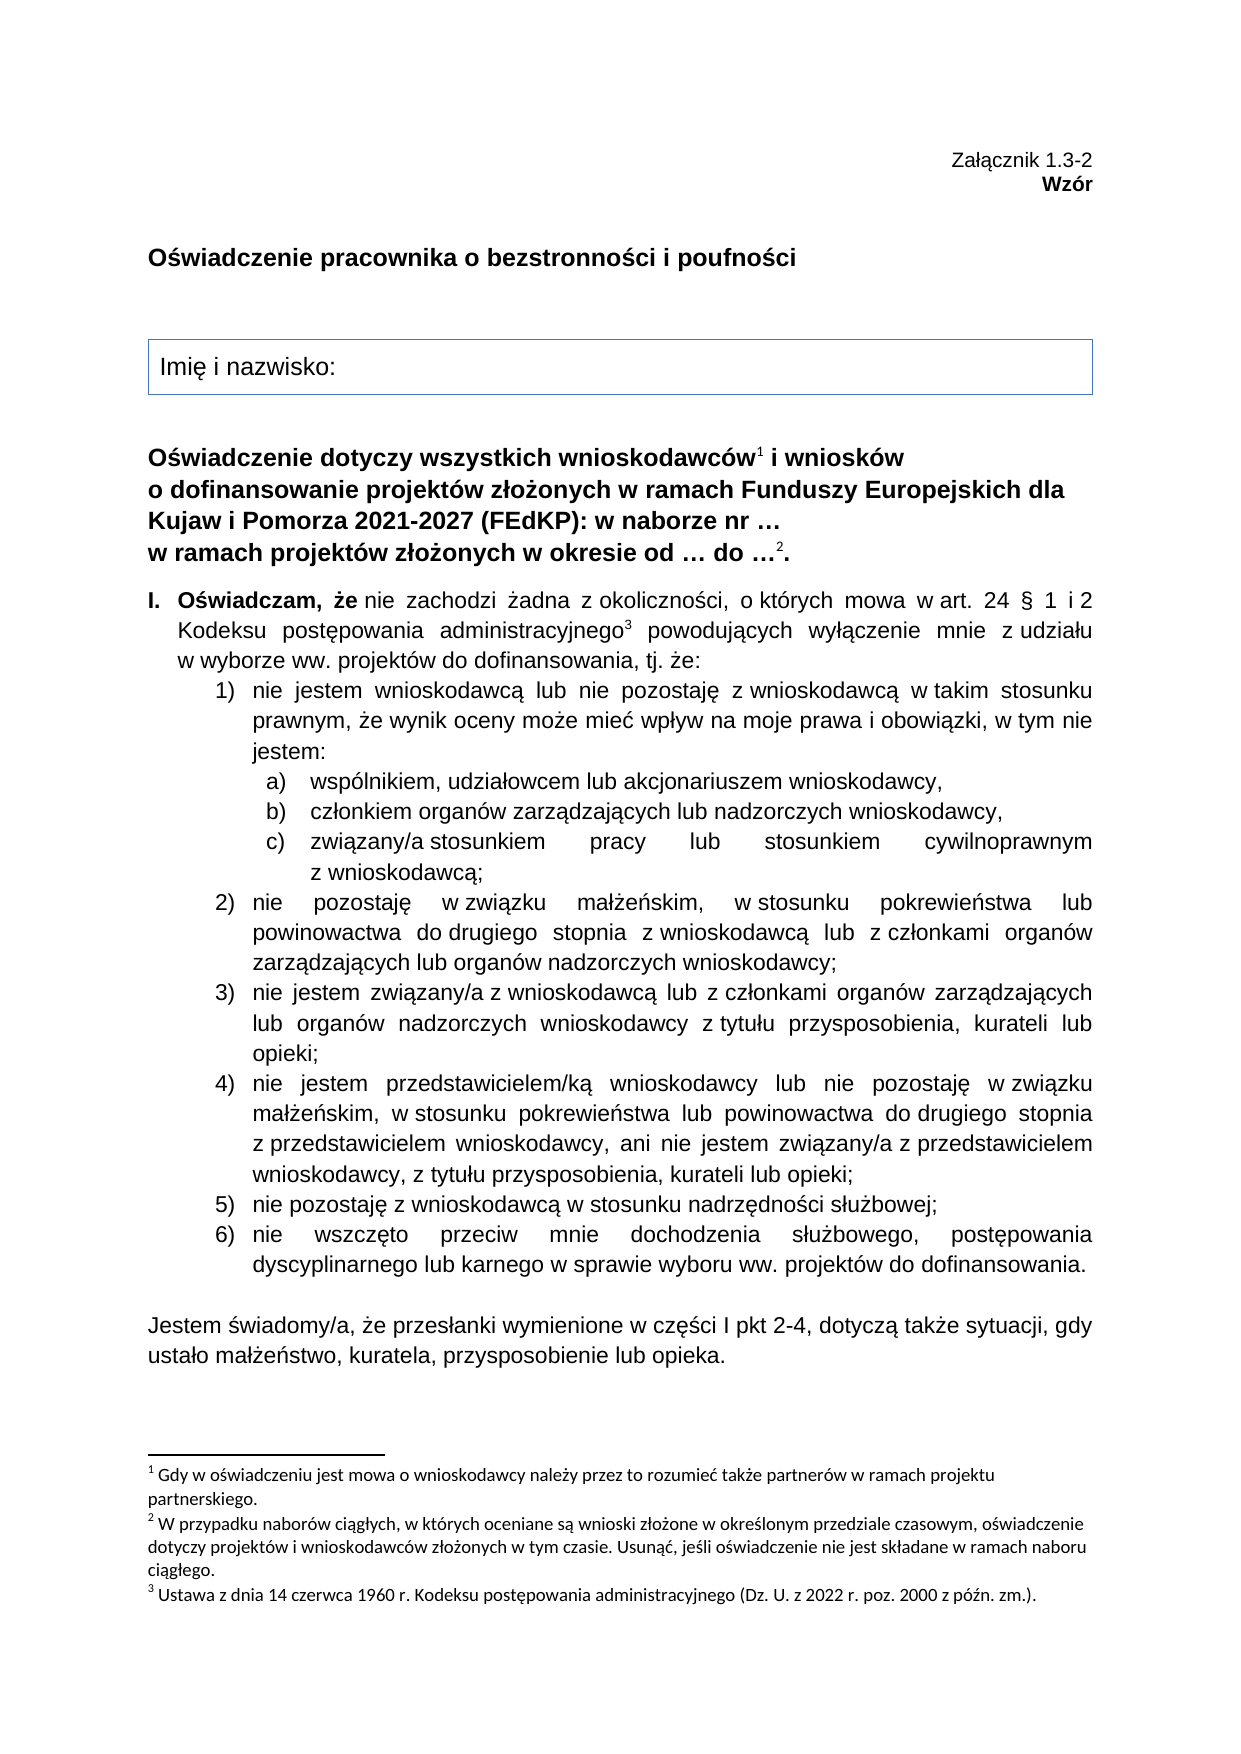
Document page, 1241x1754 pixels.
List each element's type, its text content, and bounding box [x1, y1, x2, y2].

text Wzór [148, 172, 1093, 196]
list nie jestem przedstawicielem/ką wnioskodawcy lub nie pozostaję w związku małżeńskim, w stosunku pokrewieństwa lub powinowactwa do drugiego stopnia z przedstawicielem wnioskodawcy, ani nie jestem związany/a z przedstawicielem wnioskodawcy, z tytułu przysposobienia, kurateli lub opieki; [215, 1070, 1093, 1187]
text Oświadczenie pracownika o bezstronności i poufności [148, 243, 1093, 272]
text Oświadczenie dotyczy wszystkich wnioskodawców i wniosków o dofinansowanie projektów złożonych w ramach Funduszy Europejskich dla Kujaw i Pomorza 2021-2027 (FEdKP): w naborze nr … [148, 442, 1093, 535]
table_header Imię i nazwisko: [149, 340, 384, 393]
list nie pozostaję w związku małżeńskim, w stosunku pokrewieństwa lub powinowactwa do drugiego stopnia z wnioskodawcą lub z członkami organów zarządzających lub organów nadzorczych wnioskodawcy; [215, 889, 1093, 976]
list wspólnikiem, udziałowcem lub akcjonariuszem wnioskodawcy, [266, 768, 1093, 794]
text Jestem świadomy/a, że przesłanki wymienione w części I pkt 2-4, dotyczą także sytuacji, gdy ustało małżeństwo, kuratela, przysposobienie lub opieka. [148, 1312, 1093, 1368]
list nie wszczęto przeciw mnie dochodzenia służbowego, postępowania dyscyplinarnego lub karnego w sprawie wyboru ww. projektów do dofinansowania. [215, 1221, 1093, 1278]
list członkiem organów zarządzających lub nadzorczych wnioskodawcy, [266, 798, 1093, 824]
list nie jestem wnioskodawcą lub nie pozostaję z wnioskodawcą w takim stosunku prawnym, że wynik oceny może mieć wpływ na moje prawa i obowiązki, w tym nie jestem: [215, 677, 1093, 764]
text w ramach projektów złożonych w okresie od … do …. [148, 537, 1093, 568]
list nie pozostaję z wnioskodawcą w stosunku nadrzędności służbowej; [215, 1191, 1093, 1217]
text Załącznik 1.3-2 [148, 148, 1093, 172]
list związany/a stosunkiem pracy lub stosunkiem cywilnoprawnym z wnioskodawcą; [266, 828, 1093, 885]
list nie jestem związany/a z wnioskodawcą lub z członkami organów zarządzających lub organów nadzorczych wnioskodawcy z tytułu przysposobienia, kurateli lub opieki; [215, 979, 1093, 1066]
list Oświadczam, że nie zachodzi żadna z okoliczności, o których mowa w art. 24 § 1 i 2 Kodeksu postępowania administracyjnego powodujących wyłączenie mnie z udziału w wyborze ww. projektów do dofinansowania, tj. że: [148, 587, 1093, 673]
table_header [384, 340, 1092, 393]
